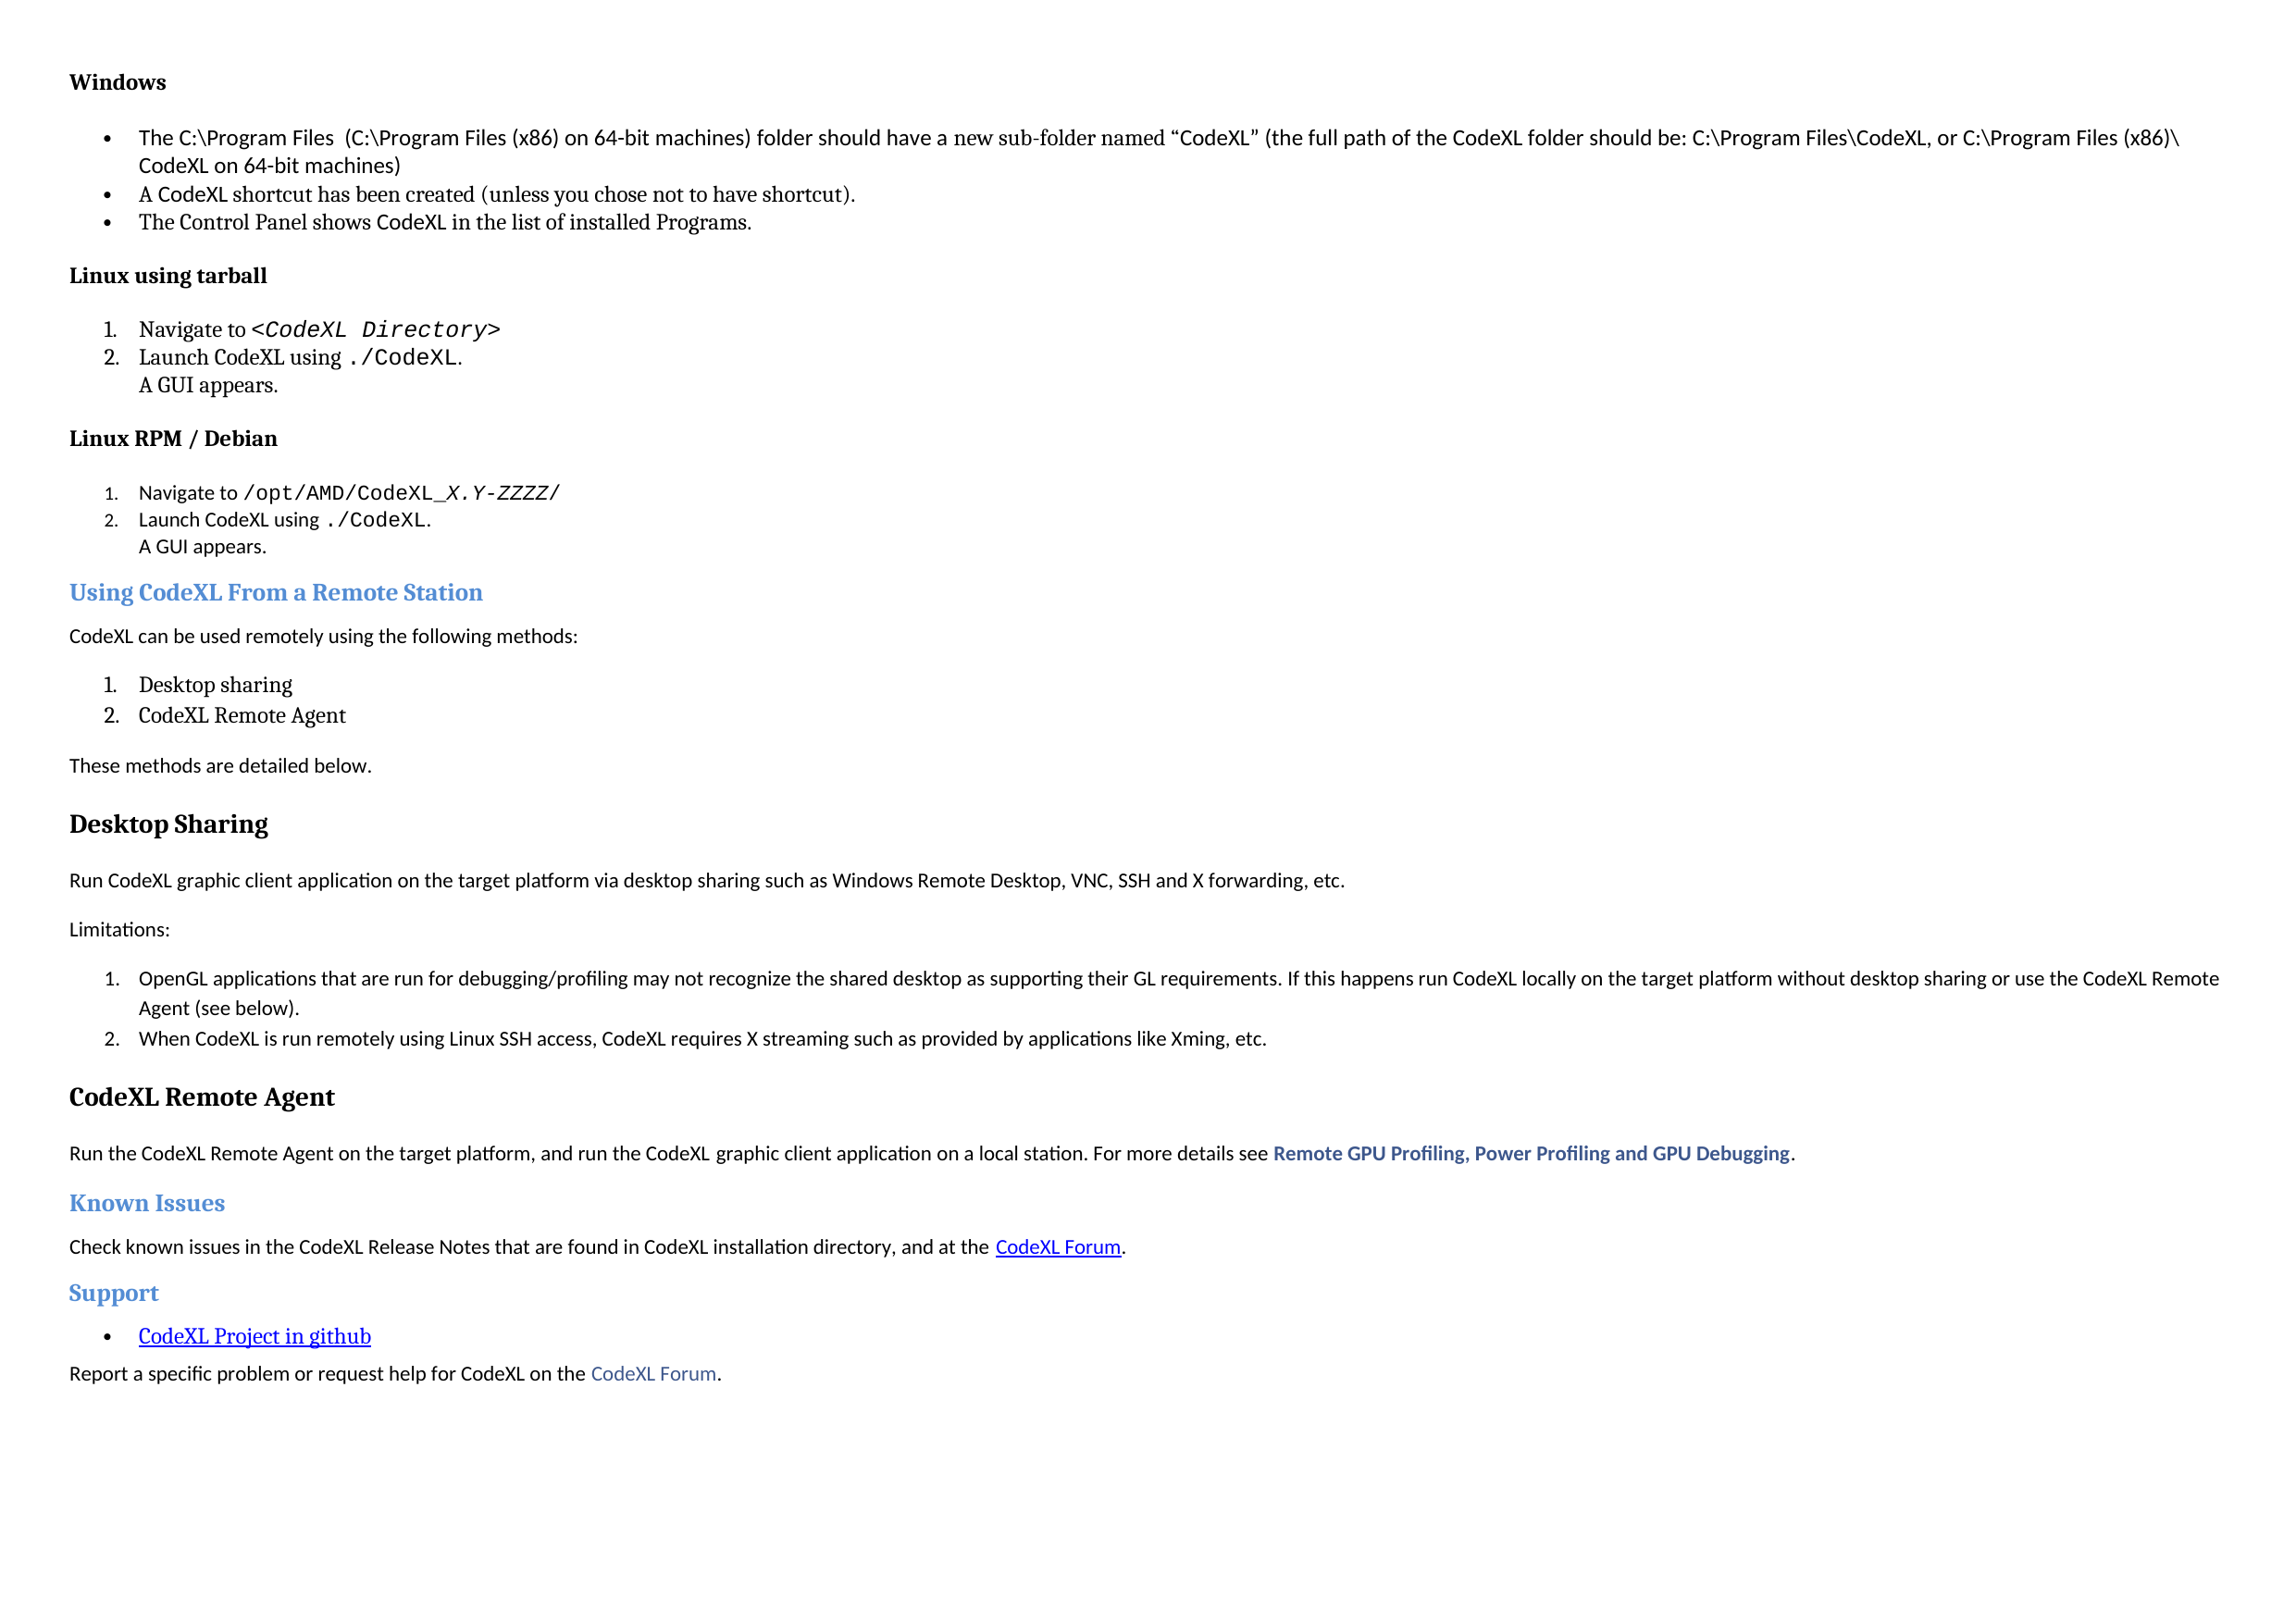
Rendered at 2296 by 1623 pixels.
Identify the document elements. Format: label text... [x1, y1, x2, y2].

list Launch CodeXL using ./CodeXL. A GUI appears. [104, 506, 2226, 559]
subtitle Known Issues [69, 1189, 2226, 1218]
text Desktop Sharing [69, 809, 2226, 840]
subtitle Using CodeXL From a Remote Station [69, 578, 2226, 607]
text Run the CodeXL Remote Agent on the target platform, and run the CodeXL graphic client application on a local station. For more details see Remote GPU Profiling, Power Profiling and GPU Debugging. [69, 1140, 2226, 1166]
text Report a specific problem or request help for CodeXL on the CodeXL Forum. [69, 1360, 2226, 1386]
list Navigate to <CodeXL Directory> [104, 316, 2226, 344]
list The Control Panel shows CodeXL in the list of installed Programs. [104, 207, 2226, 236]
list When CodeXL is run remotely using Linux SSH access, CodeXL requires X streaming such as provided by applications like Xming, etc. [104, 1025, 2226, 1051]
list The C:\Program Files (C:\Program Files (x86) on 64-bit machines) folder should have a new sub-folder named “CodeXL” (the full path of the CodeXL folder should be: C:\Program Files\CodeXL, or C:\Program Files (x86)\CodeXL on 64-bit machines) [104, 123, 2226, 180]
list CodeXL Remote Agent [104, 702, 2226, 729]
text CodeXL Remote Agent [69, 1082, 2226, 1113]
text Linux using tarball [69, 263, 2226, 290]
subtitle Support [69, 1279, 2226, 1307]
list Navigate to /opt/AMD/CodeXL_X.Y-ZZZZ/ [104, 479, 2226, 506]
text Linux RPM / Debian [69, 426, 2226, 452]
list Desktop sharing [104, 672, 2226, 699]
list A CodeXL shortcut has been created (unless you chose not to have shortcut). [104, 180, 2226, 207]
text Run CodeXL graphic client application on the target platform via desktop sharing such as Windows Remote Desktop, VNC, SSH and X forwarding, etc. [69, 867, 2226, 893]
text Limitations: [69, 916, 2226, 942]
text Check known issues in the CodeXL Release Notes that are found in CodeXL installation directory, and at the CodeXL Forum. [69, 1233, 2226, 1259]
text Windows [69, 69, 2226, 96]
list Launch CodeXL using ./CodeXL. A GUI appears. [104, 344, 2226, 399]
text CodeXL can be used remotely using the following methods: [69, 623, 2226, 649]
text These methods are detailed below. [69, 752, 2226, 778]
list CodeXL Project in github [104, 1323, 2226, 1350]
list OpenGL applications that are run for debugging/profiling may not recognize the shared desktop as supporting their GL requirements. If this happens run CodeXL locally on the target platform without desktop sharing or use the CodeXL Remote Agent (see below). [104, 965, 2226, 1021]
